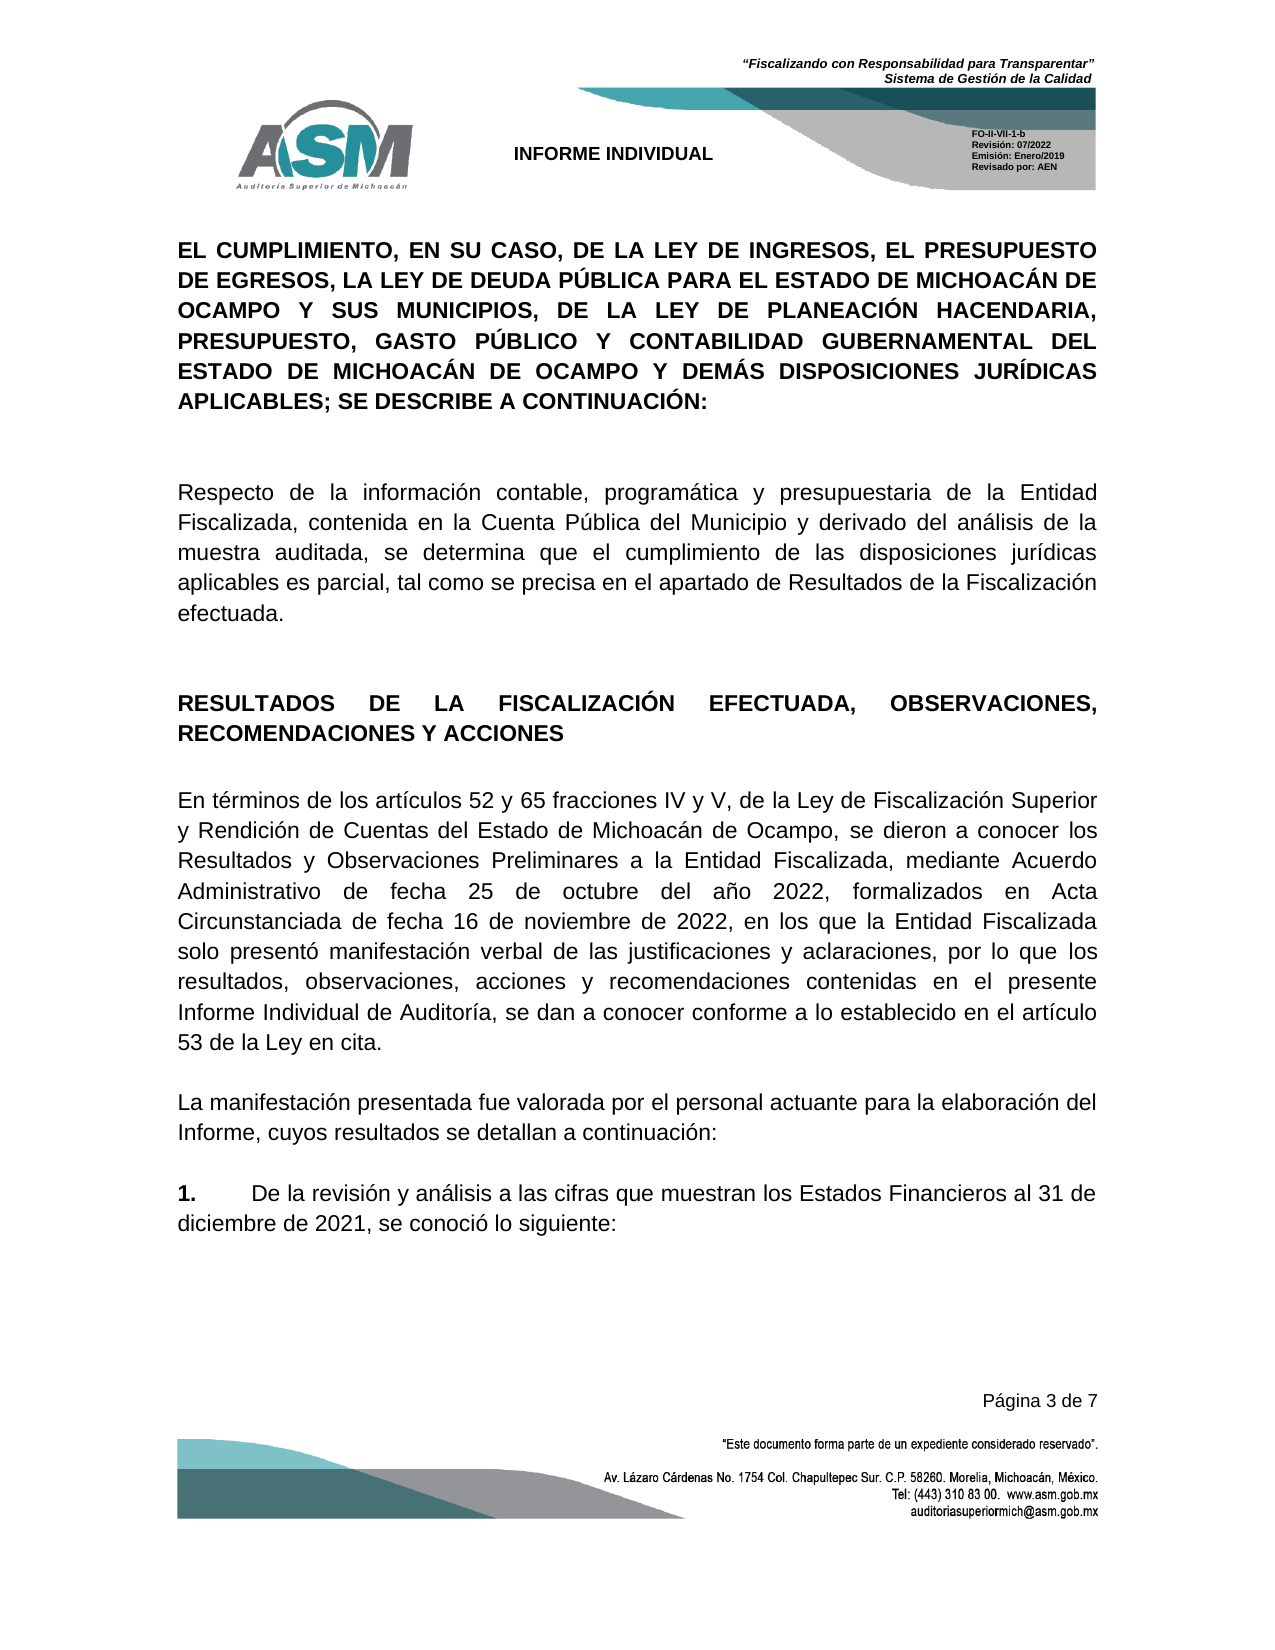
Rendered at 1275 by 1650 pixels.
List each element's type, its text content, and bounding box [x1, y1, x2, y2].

text Respecto de la información contable, programática y presupuestaria de la Entidad Fiscalizada, contenida en la Cuenta Pública del Municipio y derivado del análisis de la muestra auditada, se determina que el cumplimiento de las disposiciones jurídicas aplicables es parcial, tal como se precisa en el apartado de Resultados de la Fiscalización efectuada. [177, 479, 1098, 626]
text EL CUMPLIMIENTO, EN SU CASO, DE LA LEY DE INGRESOS, EL PRESUPUESTO DE EGRESOS, LA LEY DE DEUDA PÚBLICA PARA EL ESTADO DE MICHOACÁN DE OCAMPO Y SUS MUNICIPIOS, DE LA LEY DE PLANEACIÓN HACENDARIA, PRESUPUESTO, GASTO PÚBLICO Y CONTABILIDAD GUBERNAMENTAL DEL ESTADO DE MICHOACÁN DE OCAMPO Y DEMÁS DISPOSICIONES JURÍDICAS APLICABLES; SE DESCRIBE A CONTINUACIÓN: [177, 237, 1098, 414]
text En términos de los artículos 52 y 65 fracciones IV y V, de la Ley de Fiscalización Superior y Rendición de Cuentas del Estado de Michoacán de Ocampo, se dieron a conocer los Resultados y Observaciones Preliminares a la Entidad Fiscalizada, mediante Acuerdo Administrativo de fecha 25 de octubre del año 2022, formalizados en Acta Circunstanciada de fecha 16 de noviembre de 2022, en los que la Entidad Fiscalizada solo presentó manifestación verbal de las justificaciones y aclaraciones, por lo que los resultados, observaciones, acciones y recomendaciones contenidas en el presente Informe Individual de Auditoría, se dan a conocer conforme a lo establecido en el artículo 53 de la Ley en cita. [177, 787, 1098, 1055]
text La manifestación presentada fue valorada por el personal actuante para la elaboración del Informe, cuyos resultados se detallan a continuación: [177, 1089, 1098, 1146]
picture [177, 1439, 1098, 1519]
text 1. De la revisión y análisis a las cifras que muestran los Estados Financieros al 31 de diciembre de 2021, se conoció lo siguiente: [177, 1180, 1098, 1236]
subtitle RESULTADOS DE LA FISCALIZACIÓN EFECTUADA, OBSERVACIONES, RECOMENDACIONES Y ACCIONES [177, 690, 1098, 747]
